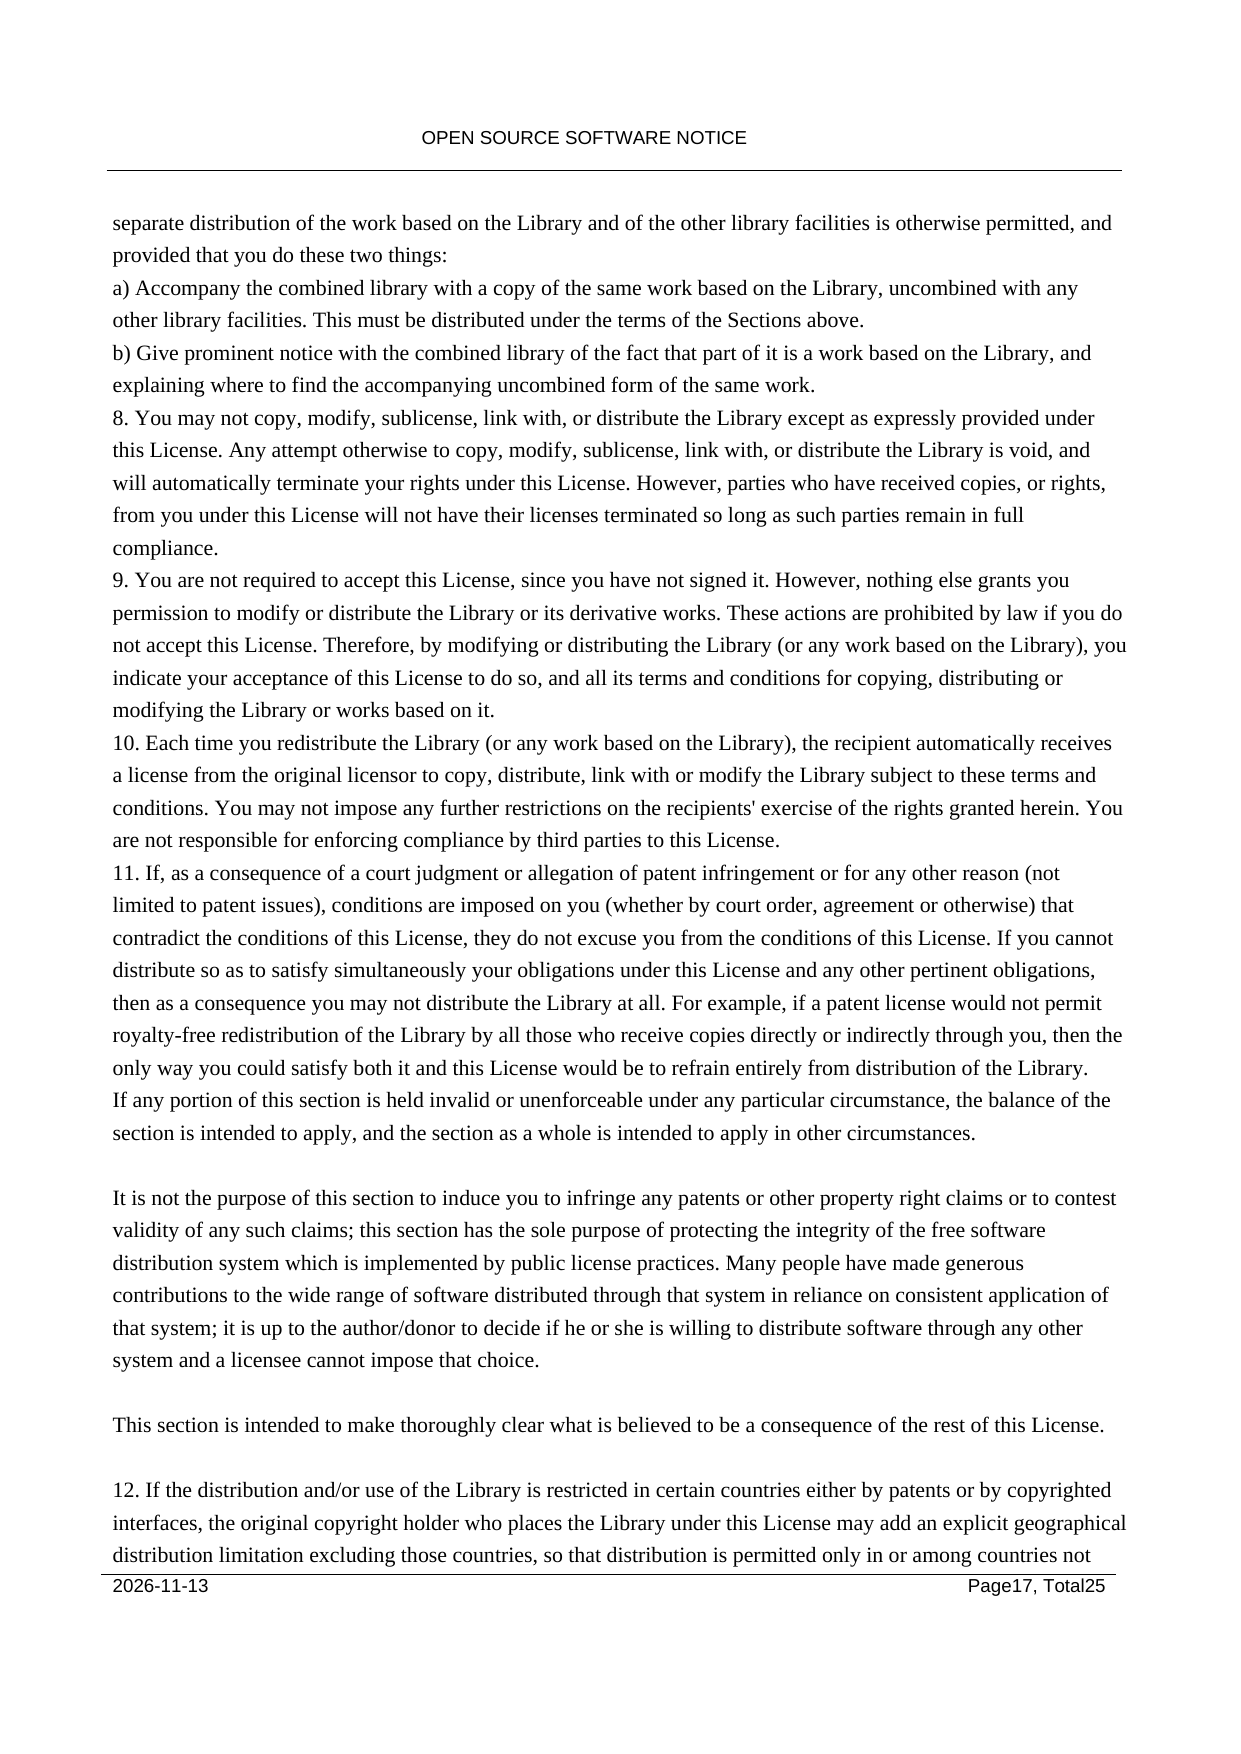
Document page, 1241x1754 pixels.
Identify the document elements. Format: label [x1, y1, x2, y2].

text [112, 206, 1128, 1571]
